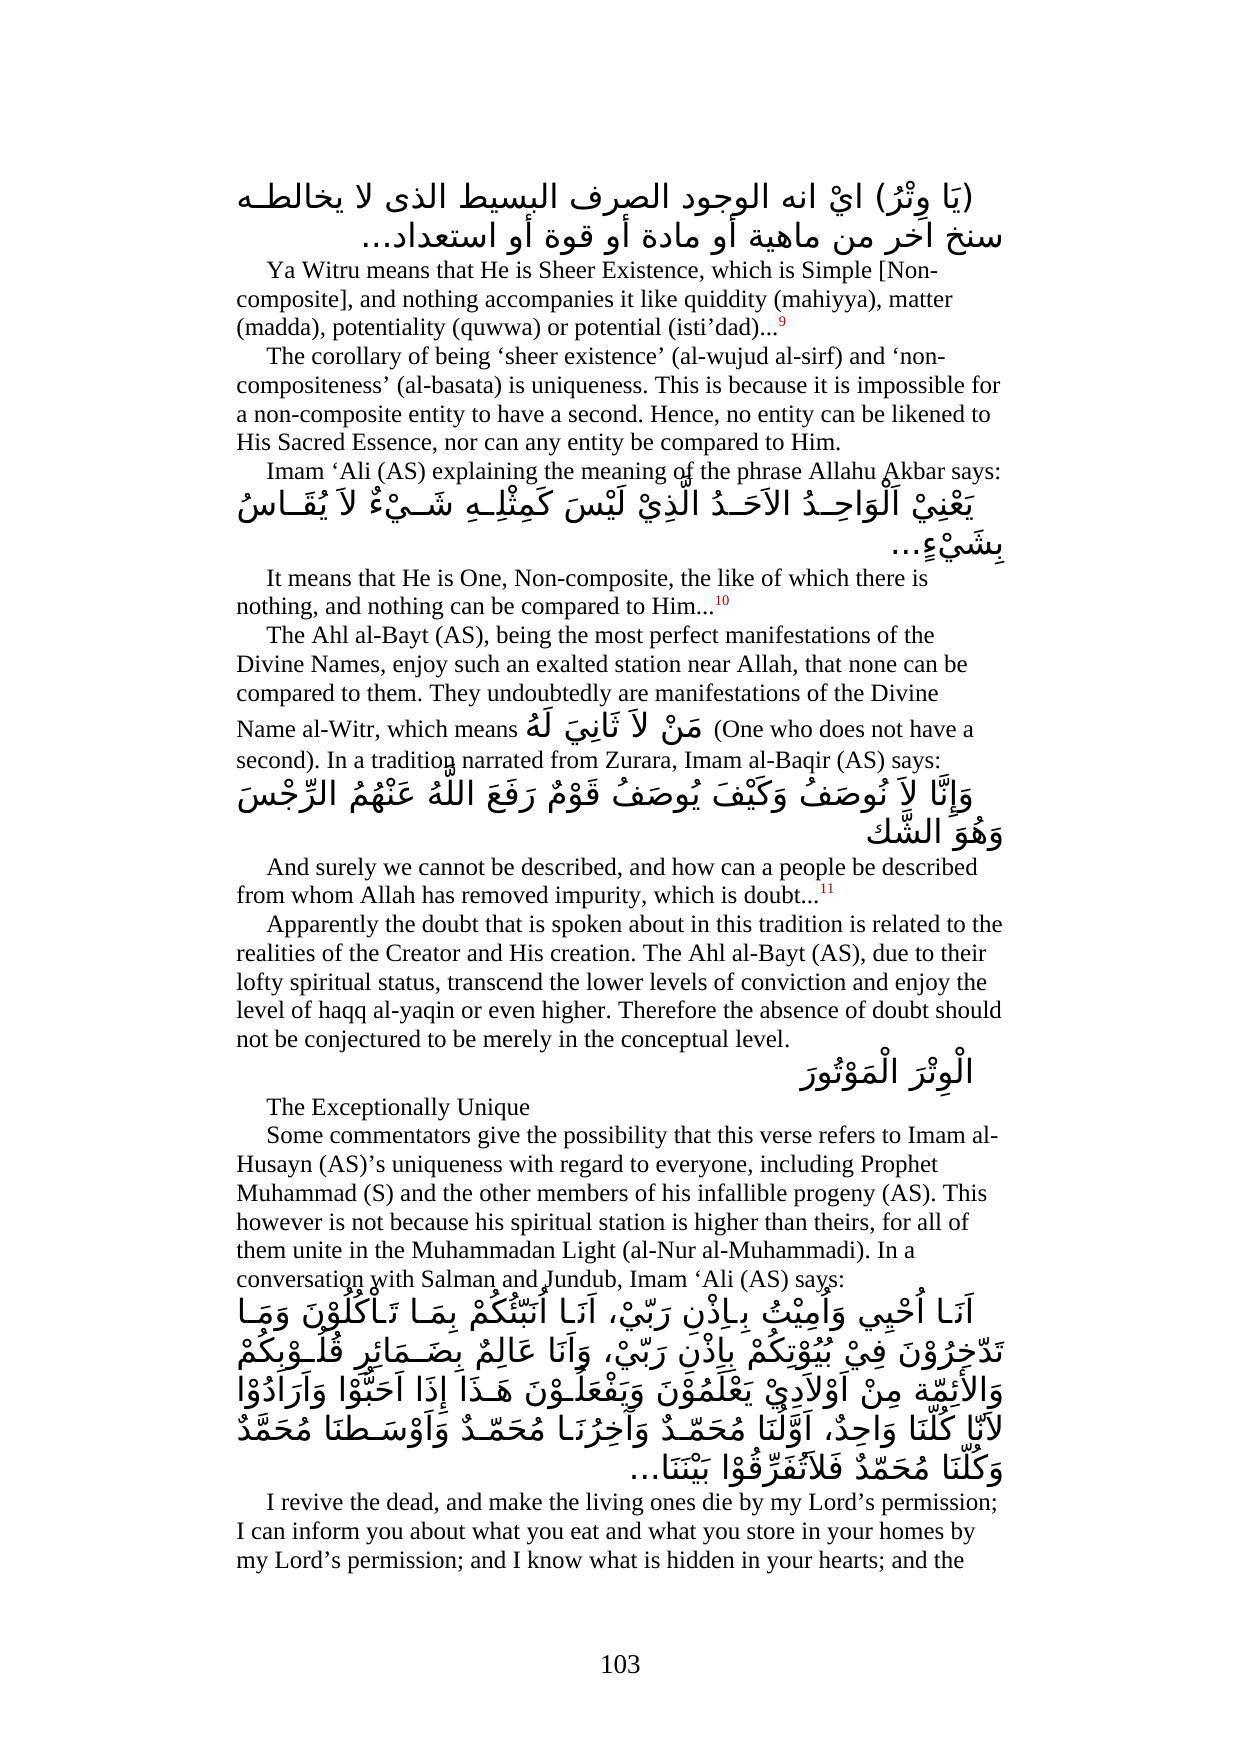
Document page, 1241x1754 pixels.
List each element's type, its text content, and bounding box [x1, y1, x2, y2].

text يَعْنِيْ اَلْوَاحِدُ الاَحَدُ الَّذِيْ لَيْسَ كَمِثْلِهِ شَيْءٌ لاَ يُقَاسُ بِشَيْءٍ... [236, 485, 1004, 563]
text الْوِتْرَ الْمَوْتُورَ [236, 1053, 1004, 1092]
text It means that He is One, Non-composite, the like of which there is nothing, and nothing can be compared to Him...10 [236, 563, 1004, 620]
text Imam ‘Ali (AS) explaining the meaning of the phrase Allahu Akbar says: [236, 456, 1004, 485]
text And surely we cannot be described, and how can a people be described from whom Allah has removed impurity, which is doubt...11 [236, 852, 1004, 909]
text Apparently the doubt that is spoken about in this tradition is related to the realities of the Creator and His creation. The Ahl al-Bayt (AS), due to their lofty spiritual status, transcend the lower levels of conviction and enjoy the level of haqq al-yaqin or even higher. Therefore the absence of doubt should not be conjectured to be merely in the conceptual level. [236, 909, 1004, 1053]
text Some commentators give the possibility that this verse refers to Imam al-Husayn (AS)’s uniqueness with regard to everyone, including Prophet Muhammad (S) and the other members of his infallible progeny (AS). This however is not because his spiritual station is higher than theirs, for all of them unite in the Muhammadan Light (al-Nur al-Muhammadi). In a conversation with Salman and Jundub, Imam ‘Ali (AS) says: [236, 1121, 1004, 1293]
text The Exceptionally Unique [236, 1092, 1004, 1121]
text (يَا وِتْرُ) ايْ انه الوجود الصرف البسيط الذى لا يخالطه سنخ اخر من ماهية أو مادة أو قوة أو استعداد... [236, 177, 1004, 255]
text The corollary of being ‘sheer existence’ (al-wujud al-sirf) and ‘non-compositeness’ (al-basata) is uniqueness. This is because it is impossible for a non-composite entity to have a second. Hence, no entity can be likened to His Sacred Essence, nor can any entity be compared to Him. [236, 341, 1004, 456]
text اَنَا اُحْيِي وَاُمِيْتُ بِاِذْنِ رَبّيْ، اَنَا اُنَبّئُكُمْ بِمَا تَاْكُلُوْنَ وَمَا تَدّخِرُوْنَ فِيْ بُيُوْتِكُمْ بِاِذْنِ رَبّيْ، وَاَنَا عَالِمٌ بِضَمَائِرِ قُلُوْبِكُمْ وَالأئِمّة مِنْ اَوْلاَدِيْ يَعْلَمُوْنَ وَيَفْعَلُوْنَ هَذَا إِذَا اَحَبُّوْا وَاَرَادُوْا لاَنّا كُلّنَا وَاحِدٌ، اَوَّلُنَا مُحَمّدٌ وَآخِرُنَا مُحَمّدٌ وَاَوْسَطنَا مُحَمَّدٌ وَكُلّنَا مُحَمّدٌ فَلاَتُفَرِّقُوْا بَيْنَنَا... [236, 1293, 1004, 1487]
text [236, 1487, 1004, 1573]
text Ya Witru means that He is Sheer Existence, which is Simple [Non-composite], and nothing accompanies it like quiddity (mahiyya), matter (madda), potentiality (quwwa) or potential (isti’dad)...9 [236, 255, 1004, 341]
text وَإِنَّا لاَ نُوصَفُ وَكَيْفَ يُوصَفُ قَوْمٌ رَفَعَ اللَّهُ عَنْهُمُ الرِّجْسَ وَهُوَ الشَّك [236, 774, 1004, 852]
text The Ahl al-Bayt (AS), being the most perfect manifestations of the Divine Names, enjoy such an exalted station near Allah, that none can be compared to them. They undoubtedly are manifestations of the Divine Name al-Witr, which means مَنْ لاَ ثَانِيَ لَهُ (One who does not have a second). In a tradition narrated from Zurara, Imam al-Baqir (AS) says: [236, 620, 1004, 774]
